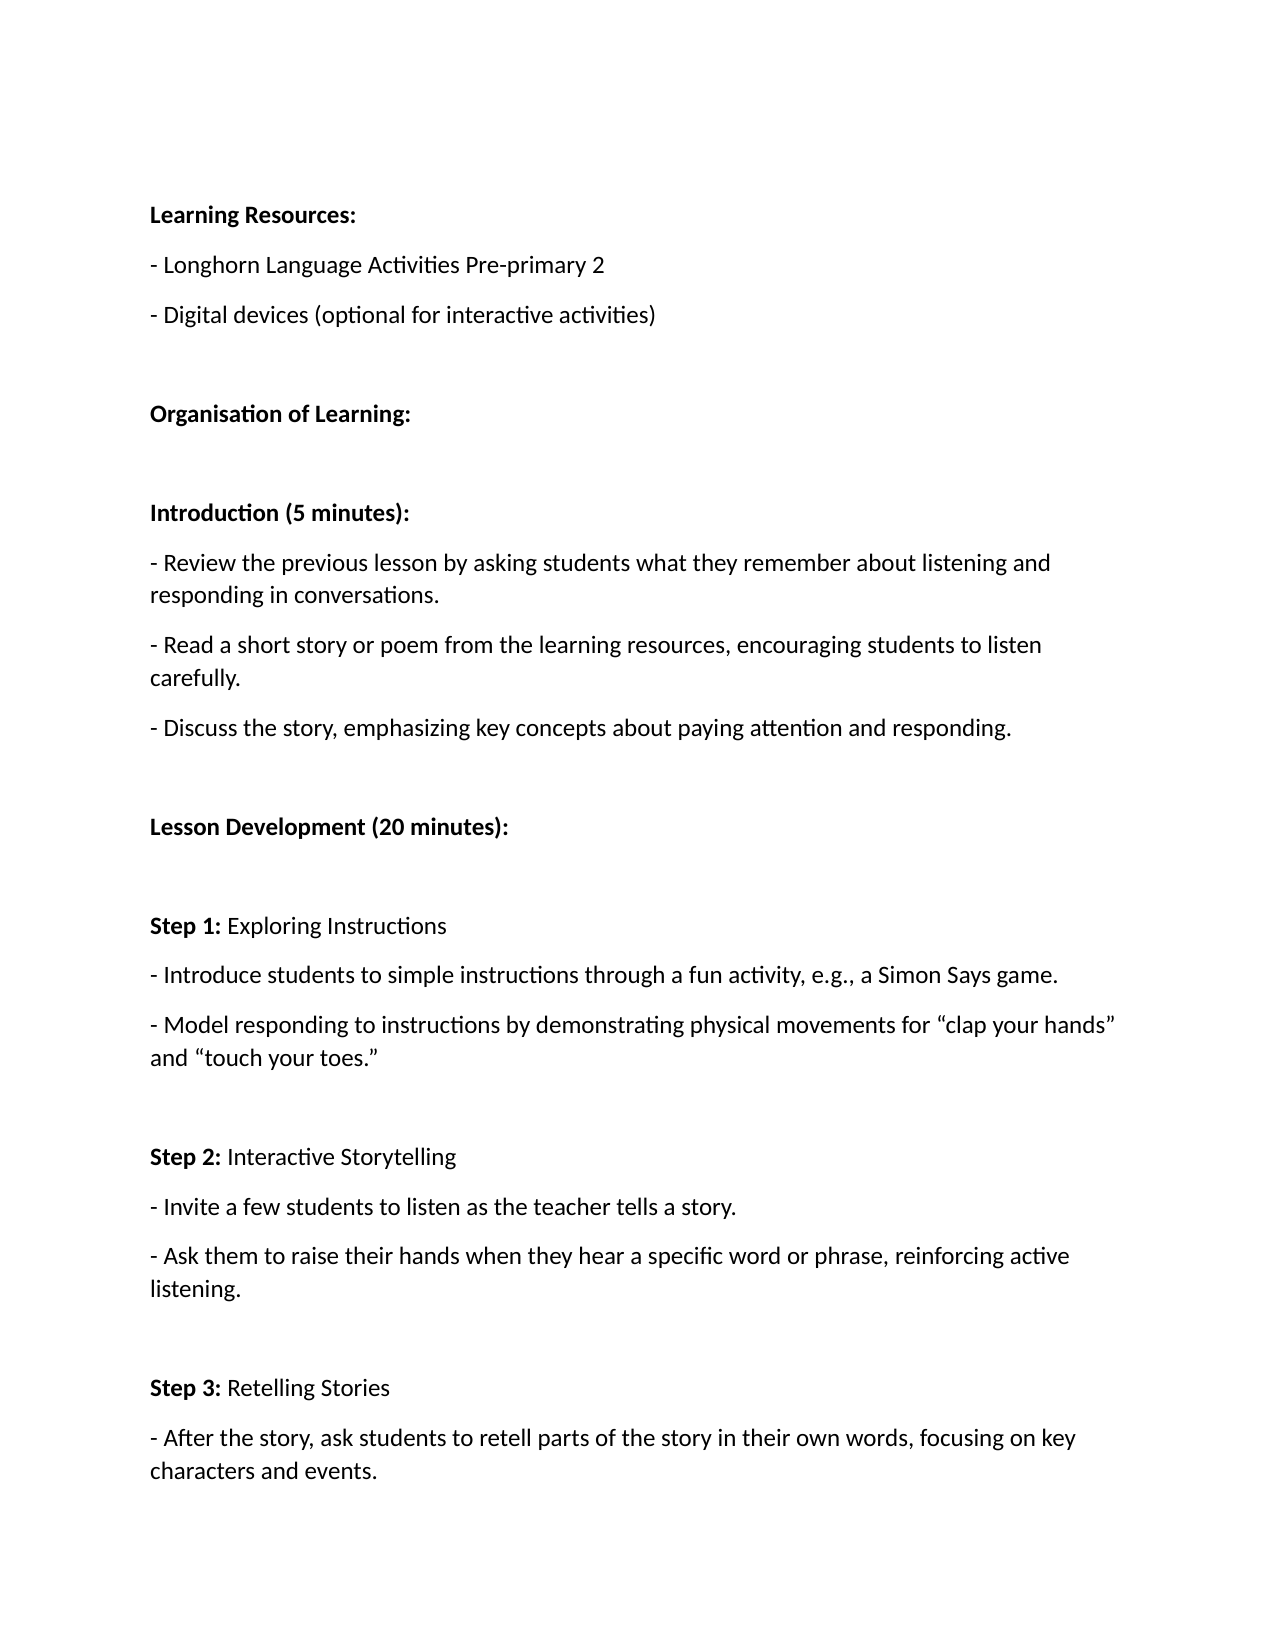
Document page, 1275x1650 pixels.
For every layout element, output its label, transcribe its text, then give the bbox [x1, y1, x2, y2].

text Introduction (5 minutes): [150, 497, 1125, 528]
text Lesson Development (20 minutes): [150, 811, 1125, 841]
text - After the story, ask students to retell parts of the story in their own words, focusing on key characters and events. [150, 1422, 1125, 1486]
text Step 2: Interactive Storytelling [150, 1141, 1125, 1172]
text - Model responding to instructions by demonstrating physical movements for “clap your hands” and “touch your toes.” [150, 1009, 1125, 1073]
text - Review the previous lesson by asking students what they remember about listening and responding in conversations. [150, 547, 1125, 610]
text Learning Resources: [150, 199, 1125, 230]
text Step 1: Exploring Instructions [150, 910, 1125, 941]
text - Longhorn Language Activities Pre-primary 2 [150, 249, 1125, 280]
text - Digital devices (optional for interactive activities) [150, 299, 1125, 329]
text Organisation of Learning: [150, 398, 1125, 428]
text - Invite a few students to listen as the teacher tells a story. [150, 1191, 1125, 1221]
text - Discuss the story, emphasizing key concepts about paying attention and responding. [150, 712, 1125, 742]
text - Introduce students to simple instructions through a fun activity, e.g., a Simon Says game. [150, 959, 1125, 990]
text - Read a short story or poem from the learning resources, encouraging students to listen carefully. [150, 629, 1125, 693]
text - Ask them to raise their hands when they hear a specific word or phrase, reinforcing active listening. [150, 1240, 1125, 1304]
text Step 3: Retelling Stories [150, 1372, 1125, 1403]
